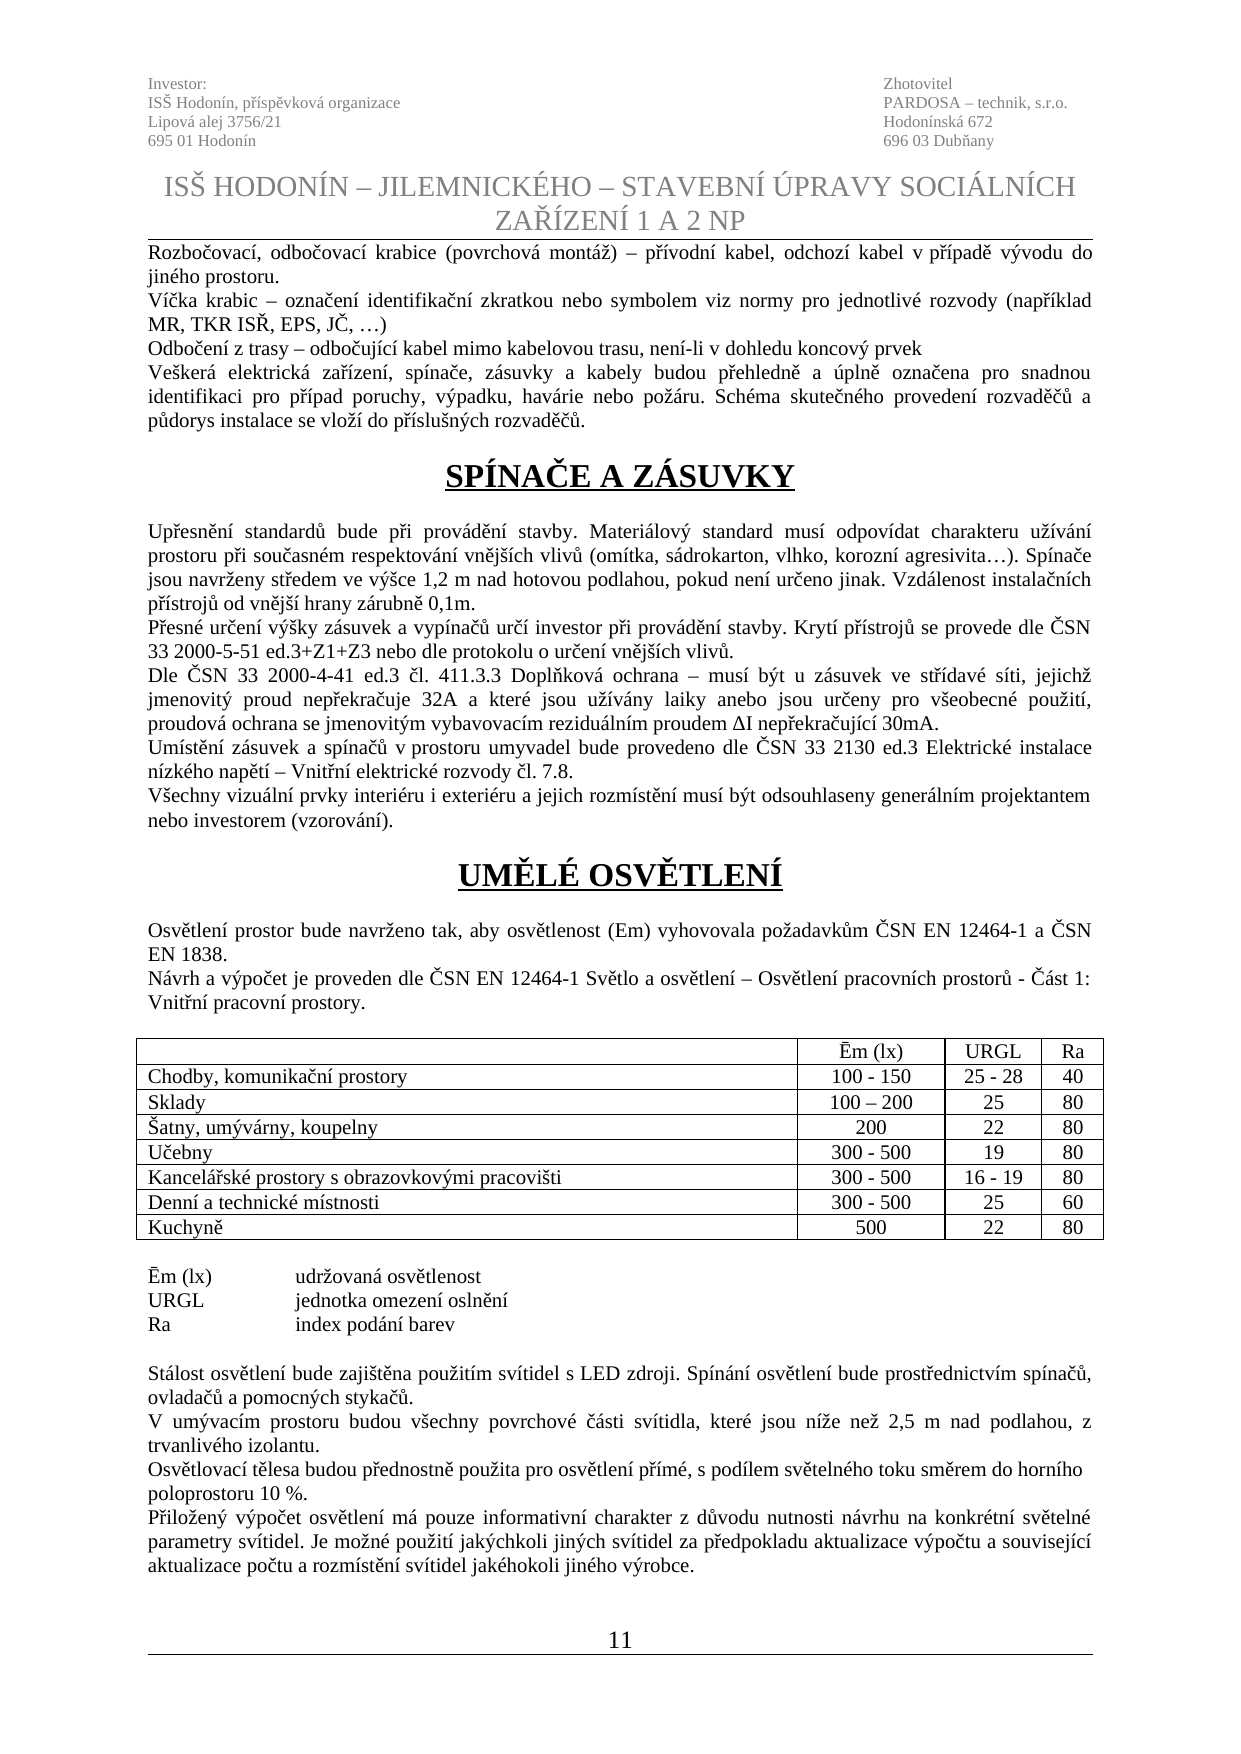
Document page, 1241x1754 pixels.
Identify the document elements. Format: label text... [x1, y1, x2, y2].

table_cell 16 - 19 [946, 1165, 1041, 1189]
table_cell Chodby, komunikační prostory [137, 1065, 797, 1088]
table_cell 80 [1042, 1215, 1103, 1239]
text UMĚLÉ OSVĚTLENÍ [148, 856, 1093, 894]
text Přesné určení výšky zásuvek a vypínačů určí investor při provádění stavby. Krytí přístrojů se provede dle ČSN 33 2000-5-51 ed.3+Z1+Z3 nebo dle protokolu o určení vnějších vlivů. [148, 615, 1093, 663]
text Stálost osvětlení bude zajištěna použitím svítidel s LED zdroji. Spínání osvětlení bude prostřednictvím spínačů, ovladačů a pomocných stykačů. [148, 1361, 1093, 1409]
text Rozbočovací, odbočovací krabice (povrchová montáž) – přívodní kabel, odchozí kabel v případě vývodu do jiného prostoru. [148, 240, 1093, 288]
text URGL jednotka omezení oslnění [148, 1288, 1093, 1312]
text SPÍNAČE A ZÁSUVKY [148, 456, 1093, 495]
text Odbočení z trasy – odbočující kabel mimo kabelovou trasu, není-li v dohledu koncový prvek [148, 336, 1093, 360]
table_header [137, 1039, 797, 1063]
text Návrh a výpočet je proveden dle ČSN EN 12464-1 Světlo a osvětlení – Osvětlení pracovních prostorů - Část 1: Vnitřní pracovní prostory. [148, 966, 1093, 1014]
table_header Ēm (lx) [798, 1039, 944, 1063]
table_cell Kancelářské prostory s obrazovkovými pracovišti [137, 1165, 797, 1189]
text Osvětlení prostor bude navrženo tak, aby osvětlenost (Em) vyhovovala požadavkům ČSN EN 12464-1 a ČSN EN 1838. [148, 918, 1093, 966]
table_cell 80 [1042, 1165, 1103, 1189]
table_cell 100 - 150 [798, 1065, 944, 1088]
table_cell 40 [1042, 1065, 1103, 1088]
text Ēm (lx) udržovaná osvětlenost [148, 1264, 1093, 1288]
table_cell 19 [946, 1140, 1041, 1164]
text Přiložený výpočet osvětlení má pouze informativní charakter z důvodu nutnosti návrhu na konkrétní světelné parametry svítidel. Je možné použití jakýchkoli jiných svítidel za předpokladu aktualizace výpočtu a související aktualizace počtu a rozmístění svítidel jakéhokoli jiného výrobce. [148, 1505, 1093, 1577]
text Ra index podání barev [148, 1312, 1093, 1336]
text Víčka krabic – označení identifikační zkratkou nebo symbolem viz normy pro jednotlivé rozvody (například MR, TKR ISŘ, EPS, JČ, …) [148, 288, 1093, 336]
table_header Ra [1042, 1039, 1103, 1063]
text Osvětlovací tělesa budou přednostně použita pro osvětlení přímé, s podílem světelného toku směrem do horního poloprostoru 10 %. [148, 1457, 1093, 1505]
text Veškerá elektrická zařízení, spínače, zásuvky a kabely budou přehledně a úplně označena pro snadnou identifikaci pro případ poruchy, výpadku, havárie nebo požáru. Schéma skutečného provedení rozvaděčů a půdorys instalace se vloží do příslušných rozvaděčů. [148, 360, 1093, 432]
table_cell Sklady [137, 1090, 797, 1114]
table_cell 25 [946, 1090, 1041, 1114]
table_cell 80 [1042, 1140, 1103, 1164]
table_cell 300 - 500 [798, 1190, 944, 1214]
table_cell 200 [798, 1115, 944, 1139]
table_cell Učebny [137, 1140, 797, 1164]
table_header URGL [946, 1039, 1041, 1063]
text V umývacím prostoru budou všechny povrchové části svítidla, které jsou níže než 2,5 m nad podlahou, z trvanlivého izolantu. [148, 1409, 1093, 1457]
table_cell Kuchyně [137, 1215, 797, 1239]
table_cell 500 [798, 1215, 944, 1239]
table_cell 80 [1042, 1115, 1103, 1139]
table_cell 22 [946, 1215, 1041, 1239]
table_cell Denní a technické místnosti [137, 1190, 797, 1214]
table_cell 60 [1042, 1190, 1103, 1214]
table_cell 100 – 200 [798, 1090, 944, 1114]
table_cell 80 [1042, 1090, 1103, 1114]
table_cell 22 [946, 1115, 1041, 1139]
text Všechny vizuální prvky interiéru i exteriéru a jejich rozmístění musí být odsouhlaseny generálním projektantem nebo investorem (vzorování). [148, 783, 1093, 832]
text Umístění zásuvek a spínačů v prostoru umyvadel bude provedeno dle ČSN 33 2130 ed.3 Elektrické instalace nízkého napětí – Vnitřní elektrické rozvody čl. 7.8. [148, 735, 1093, 783]
table_cell 300 - 500 [798, 1165, 944, 1189]
table_cell 25 [946, 1190, 1041, 1214]
table_cell 300 - 500 [798, 1140, 944, 1164]
table_cell 25 - 28 [946, 1065, 1041, 1088]
table_cell Šatny, umývárny, koupelny [137, 1115, 797, 1139]
text Dle ČSN 33 2000-4-41 ed.3 čl. 411.3.3 Doplňková ochrana – musí být u zásuvek ve střídavé síti, jejichž jmenovitý proud nepřekračuje 32A a které jsou užívány laiky anebo jsou určeny pro všeobecné použití, proudová ochrana se jmenovitým vybavovacím reziduálním proudem ΔI nepřekračující 30mA. [148, 663, 1093, 735]
text Upřesnění standardů bude při provádění stavby. Materiálový standard musí odpovídat charakteru užívání prostoru při současném respektování vnějších vlivů (omítka, sádrokarton, vlhko, korozní agresivita…). Spínače jsou navrženy středem ve výšce 1,2 m nad hotovou podlahou, pokud není určeno jinak. Vzdálenost instalačních přístrojů od vnější hrany zárubně 0,1m. [148, 519, 1093, 615]
